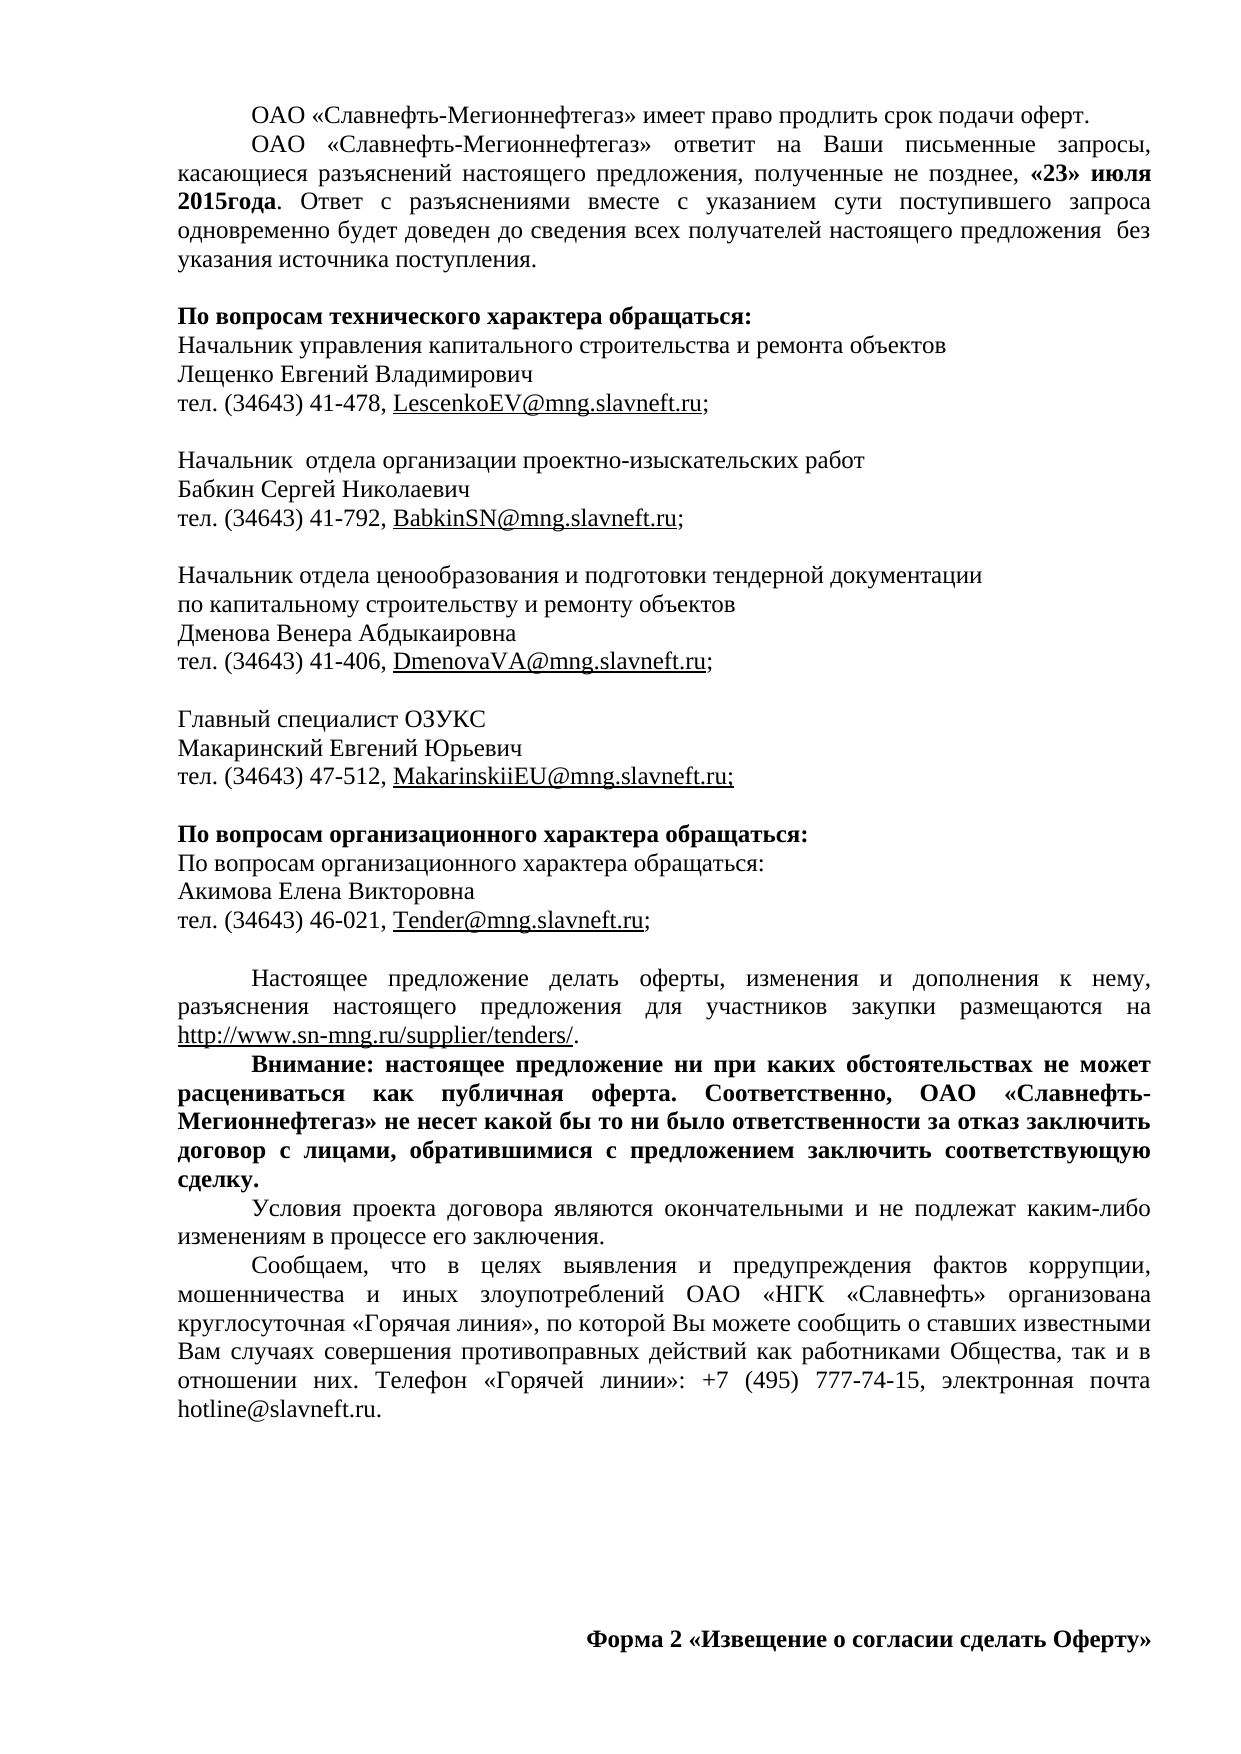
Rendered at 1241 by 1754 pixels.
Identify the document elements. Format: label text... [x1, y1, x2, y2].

text Макаринский Евгений Юрьевич [177, 733, 1152, 761]
text По вопросам организационного характера обращаться: [177, 819, 1152, 848]
text тел. (34643) 41-792, BabkinSN@mng.slavneft.ru; [177, 503, 1152, 531]
text тел. (34643) 46-021, Tender@mng.slavneft.ru; [177, 905, 1152, 934]
text Начальник управления капитального строительства и ремонта объектов [177, 330, 1152, 359]
text Главный специалист ОЗУКС [177, 704, 1152, 733]
text По вопросам технического характера обращаться: [177, 301, 1152, 330]
text ОАО «Славнефть-Мегионнефтегаз» имеет право продлить срок подачи оферт. [177, 100, 1152, 129]
text Дменова Венера Абдыкаировна [177, 618, 1152, 646]
text По вопросам организационного характера обращаться: [177, 848, 1152, 876]
text тел. (34643) 41-478, LescenkoEV@mng.slavneft.ru; [177, 388, 1152, 416]
text ОАО «Славнефть-Мегионнефтегаз» ответит на Ваши письменные запросы, касающиеся разъяснений настоящего предложения, полученные не позднее, «23» июля 2015года. Ответ с разъяснениями вместе с указанием сути поступившего запроса одновременно будет доведен до сведения всех получателей настоящего предложения без указания источника поступления. [177, 129, 1152, 273]
text тел. (34643) 47-512, MakarinskiiEU@mng.slavneft.ru; [177, 761, 1152, 790]
text Внимание: настоящее предложение ни при каких обстоятельствах не может расцениваться как публичная оферта. Соответственно, ОАО «Славнефть-Мегионнефтегаз» не несет какой бы то ни было ответственности за отказ заключить договор с лицами, обратившимися с предложением заключить соответствующую сделку. [177, 1049, 1152, 1193]
text Сообщаем, что в целях выявления и предупреждения фактов коррупции, мошенничества и иных злоупотреблений ОАО «НГК «Славнефть» организована круглосуточная «Горячая линия», по которой Вы можете сообщить о ставших известными Вам случаях совершения противоправных действий как работниками Общества, так и в отношении них. Телефон «Горячей линии»: +7 (495) 777-74-15, электронная почта hotline@slavneft.ru. [177, 1250, 1152, 1423]
text Форма 2 «Извещение о согласии сделать Оферту» [177, 1624, 1152, 1653]
text тел. (34643) 41-406, DmenovaVA@mng.slavneft.ru; [177, 646, 1152, 675]
text Лещенко Евгений Владимирович [177, 359, 1152, 388]
text Условия проекта договора являются окончательными и не подлежат каким-либо изменениям в процессе его заключения. [177, 1193, 1152, 1250]
text Начальник отдела ценообразования и подготовки тендерной документации [177, 560, 1152, 589]
text Настоящее предложение делать оферты, изменения и дополнения к нему, разъяснения настоящего предложения для участников закупки размещаются на http://www.sn-mng.ru/supplier/tenders/. [177, 963, 1152, 1049]
text Бабкин Сергей Николаевич [177, 474, 1152, 503]
text по капитальному строительству и ремонту объектов [177, 589, 1152, 618]
text Акимова Елена Викторовна [177, 876, 1152, 905]
text Начальник отдела организации проектно-изыскательских работ [177, 445, 1152, 474]
